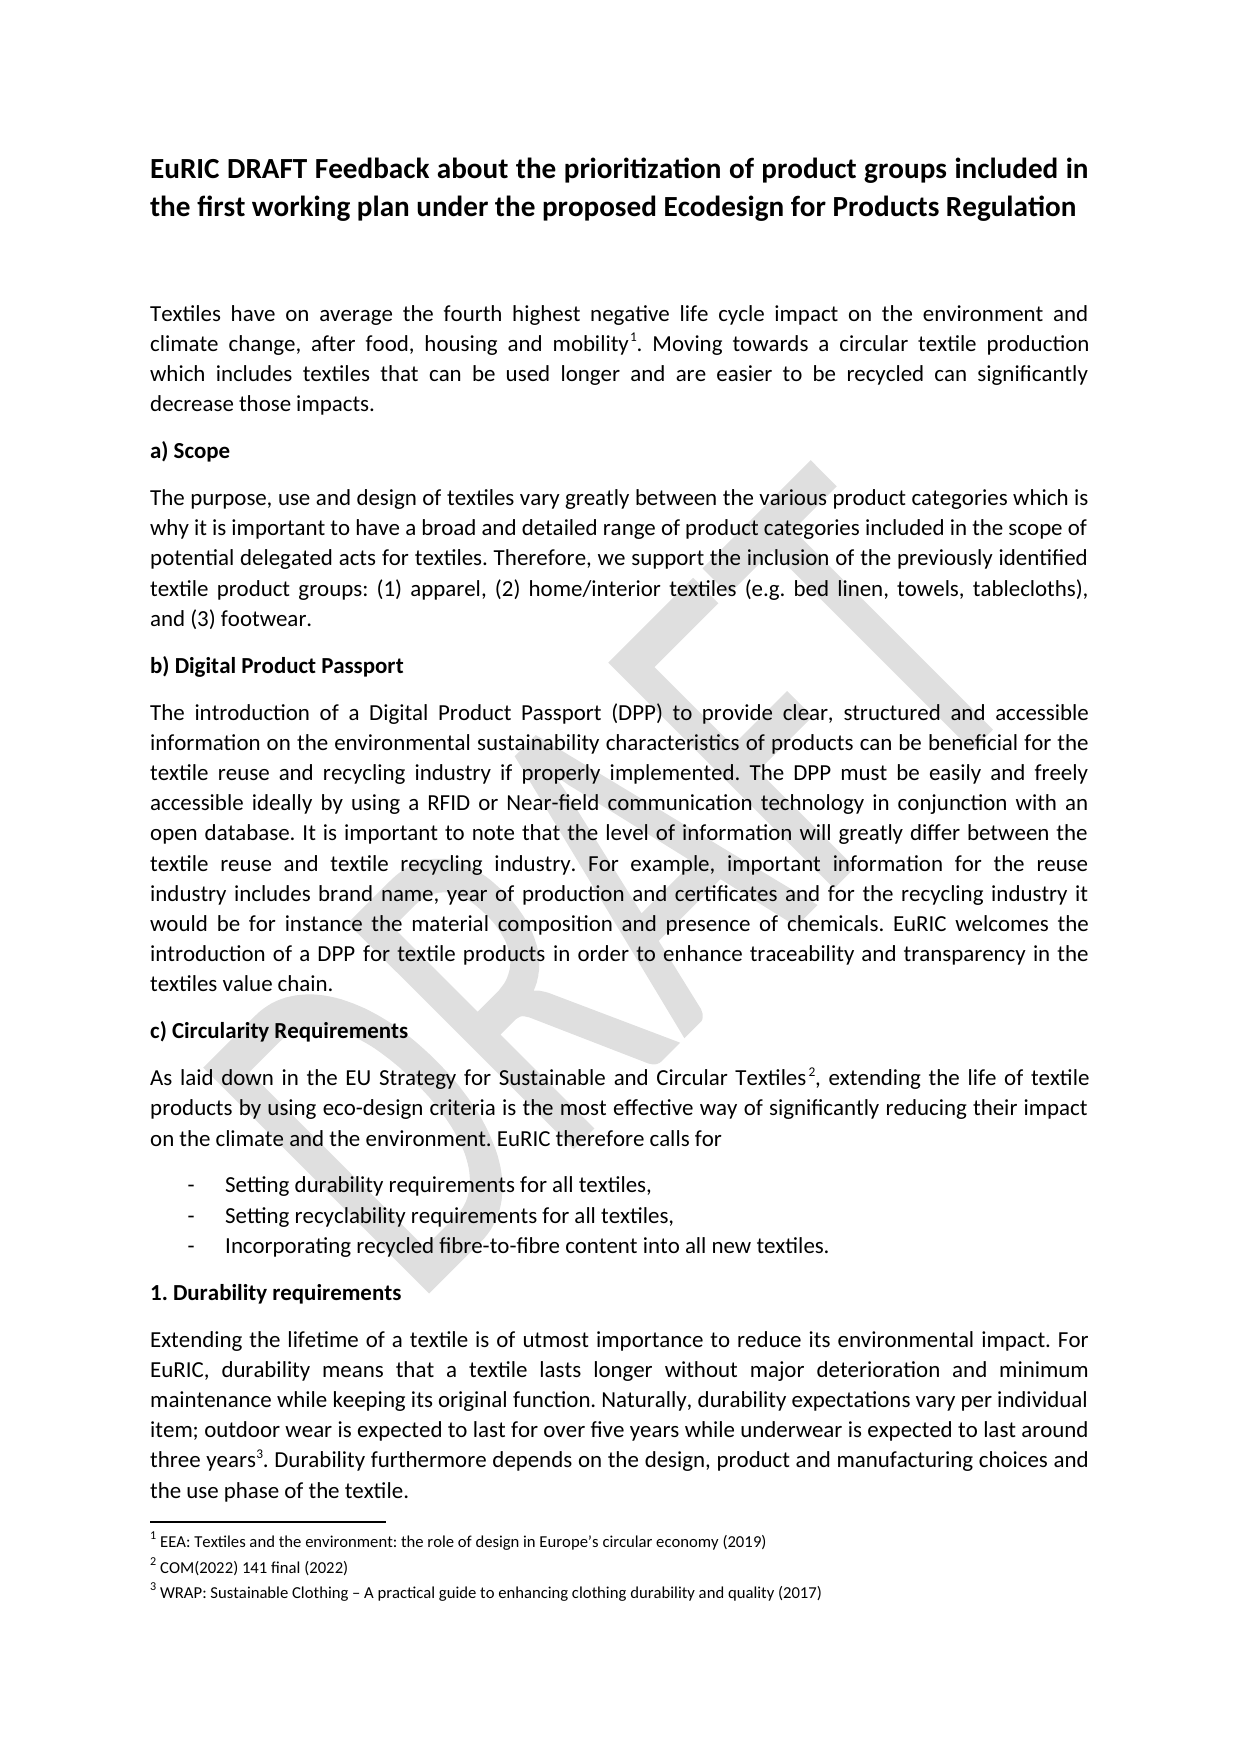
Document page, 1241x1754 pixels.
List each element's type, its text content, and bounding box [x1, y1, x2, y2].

text c) Circularity Requirements [150, 1016, 1090, 1044]
text The purpose, use and design of textiles vary greatly between the various product categories which is why it is important to have a broad and detailed range of product categories included in the scope of potential delegated acts for textiles. Therefore, we support the inclusion of the previously identified textile product groups: (1) apparel, (2) home/interior textiles (e.g. bed linen, towels, tablecloths), and (3) footwear. [150, 483, 1090, 632]
text Extending the lifetime of a textile is of utmost importance to reduce its environmental impact. For EuRIC, durability means that a textile lasts longer without major deterioration and minimum maintenance while keeping its original function. Naturally, durability expectations vary per individual item; outdoor wear is expected to last for over five years while underwear is expected to last around three years. Durability furthermore depends on the design, product and manufacturing choices and the use phase of the textile. [150, 1325, 1090, 1504]
text EuRIC DRAFT Feedback about the prioritization of product groups included in the first working plan under the proposed Ecodesign for Products Regulation [150, 150, 1090, 224]
text Textiles have on average the fourth highest negative life cycle impact on the environment and climate change, after food, housing and mobility. Moving towards a circular textile production which includes textiles that can be used longer and are easier to be recycled can significantly decrease those impacts. [150, 299, 1090, 417]
list Setting durability requirements for all textiles, [187, 1171, 1090, 1198]
text a) Scope [150, 436, 1090, 464]
text As laid down in the EU Strategy for Sustainable and Circular Textiles, extending the life of textile products by using eco-design criteria is the most effective way of significantly reducing their impact on the climate and the environment. EuRIC therefore calls for [150, 1063, 1090, 1152]
text The introduction of a Digital Product Passport (DPP) to provide clear, structured and accessible information on the environmental sustainability characteristics of products can be beneficial for the textile reuse and recycling industry if properly implemented. The DPP must be easily and freely accessible ideally by using a RFID or Near-field communication technology in conjunction with an open database. It is important to note that the level of information will greatly differ between the textile reuse and textile recycling industry. For example, important information for the reuse industry includes brand name, year of production and certificates and for the recycling industry it would be for instance the material composition and presence of chemicals. EuRIC welcomes the introduction of a DPP for textile products in order to enhance traceability and transparency in the textiles value chain. [150, 698, 1090, 997]
list Setting recyclability requirements for all textiles, [187, 1201, 1090, 1229]
list Incorporating recycled fibre-to-fibre content into all new textiles. [187, 1231, 1090, 1259]
text b) Digital Product Passport [150, 651, 1090, 679]
text 1. Durability requirements [150, 1278, 1090, 1306]
